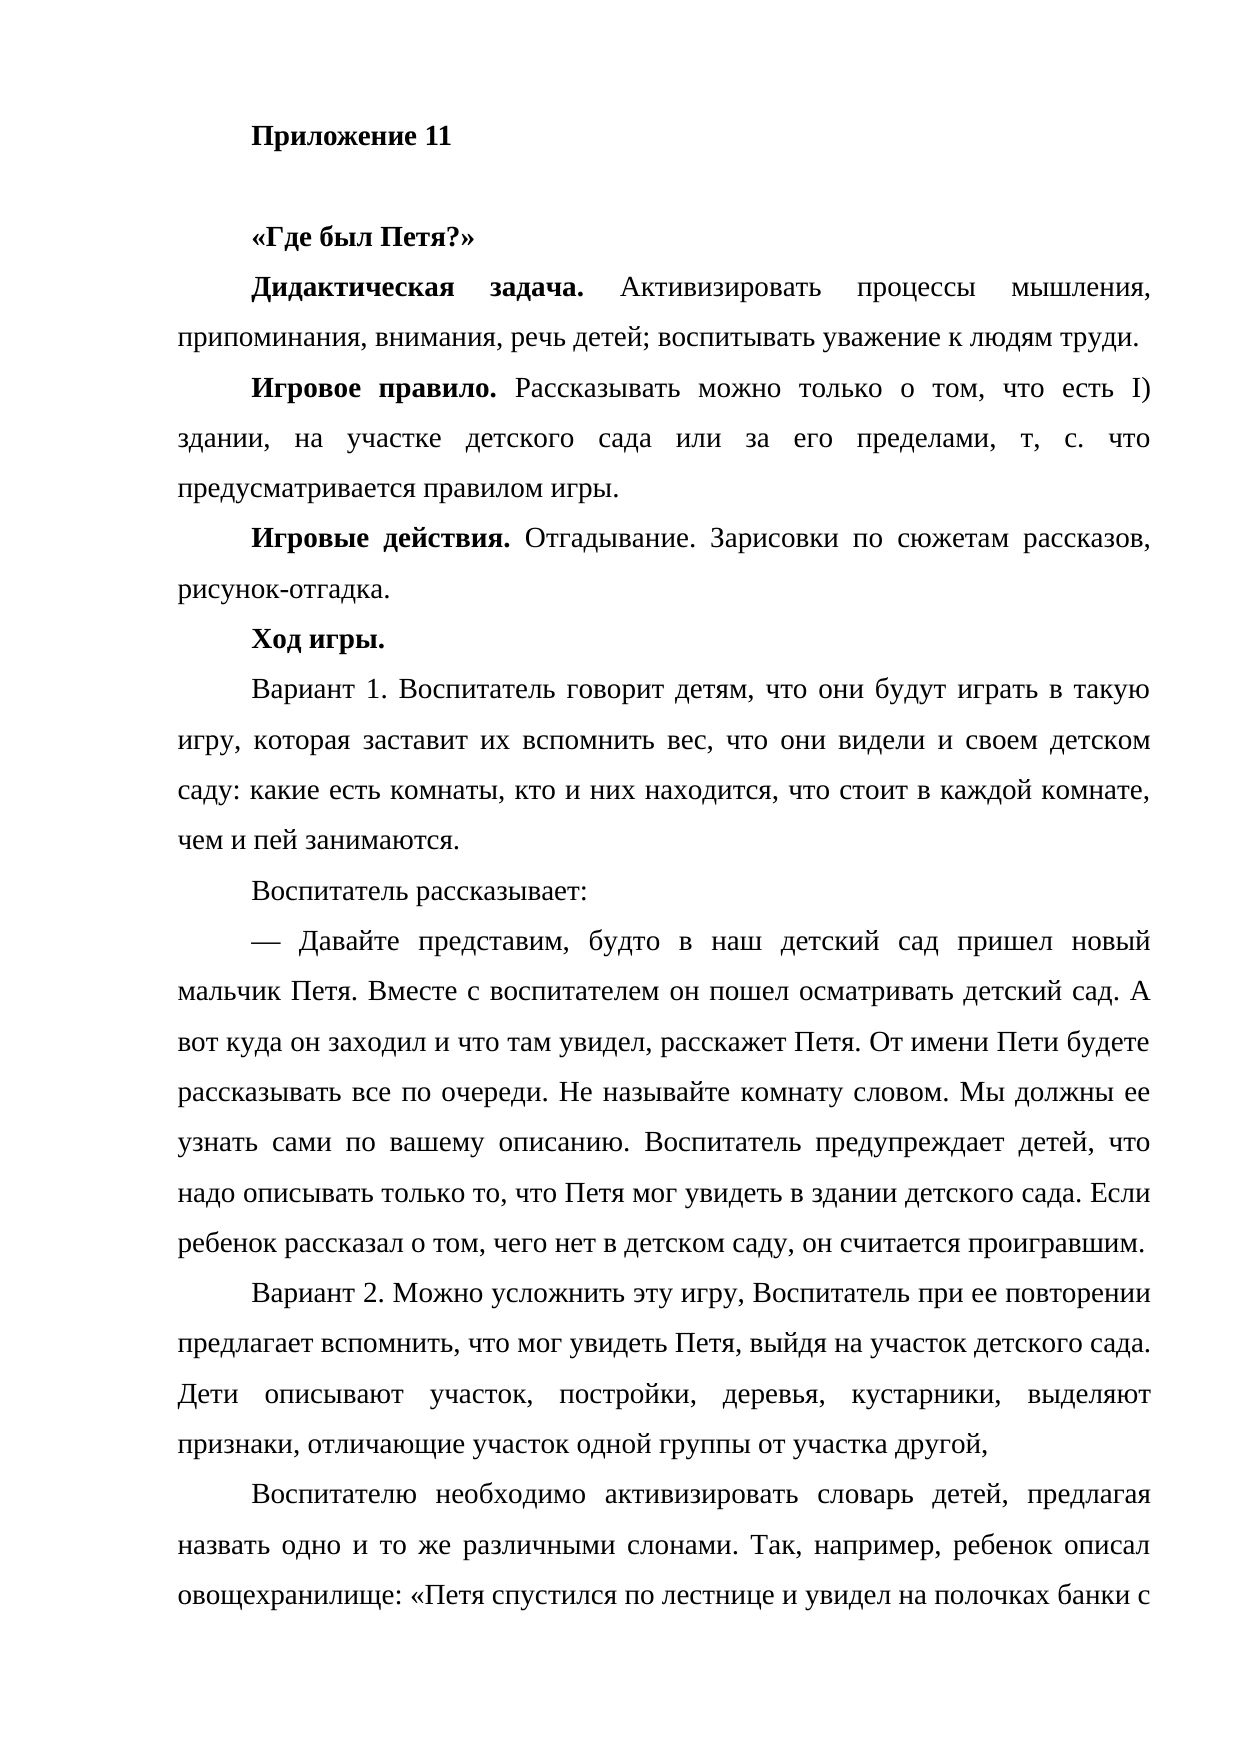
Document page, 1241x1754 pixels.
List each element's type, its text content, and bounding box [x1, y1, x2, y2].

text Дидактическая задача. Активизировать процессы мышления, припоминания, внимания, речь детей; воспитывать уважение к людям труди. [177, 269, 1152, 353]
text Ход игры. [177, 621, 1152, 655]
text Воспитатель рассказывает: [177, 873, 1152, 906]
text Вариант 2. Можно усложнить эту игру, Воспитатель при ее повторении предлагает вспомнить, что мог увидеть Петя, выйдя на участок детского сада. Дети описывают участок, постройки, деревья, кустарники, выделяют признаки, отличающие участок одной группы от участка другой, [177, 1275, 1152, 1460]
text Игровое правило. Рассказывать можно только о том, что есть I) здании, на участке детского сада или за его пределами, т, с. что предусматривается правилом игры. [177, 370, 1152, 504]
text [177, 1477, 1152, 1611]
text Игровые действия. Отгадывание. Зарисовки по сюжетам рассказов, рисунок-отгадка. [177, 521, 1152, 604]
text «Где был Петя?» [177, 219, 1152, 252]
subtitle Приложение 11 [177, 118, 1152, 152]
text — Давайте представим, будто в наш детский сад пришел новый мальчик Петя. Вместе с воспитателем он пошел осматривать детский сад. А вот куда он заходил и что там увидел, расскажет Петя. От имени Пети будете рассказывать все по очереди. Не называйте комнату словом. Мы должны ее узнать сами по вашему описанию. Воспитатель предупреждает детей, что надо описывать только то, что Петя мог увидеть в здании детского сада. Если ребенок рассказал о том, чего нет в детском саду, он считается проигравшим. [177, 923, 1152, 1258]
text Вариант 1. Воспитатель говорит детям, что они будут играть в такую игру, которая заставит их вспомнить вес, что они видели и своем детском саду: какие есть комнаты, кто и них находится, что стоит в каждой комнате, чем и пей занимаются. [177, 672, 1152, 856]
